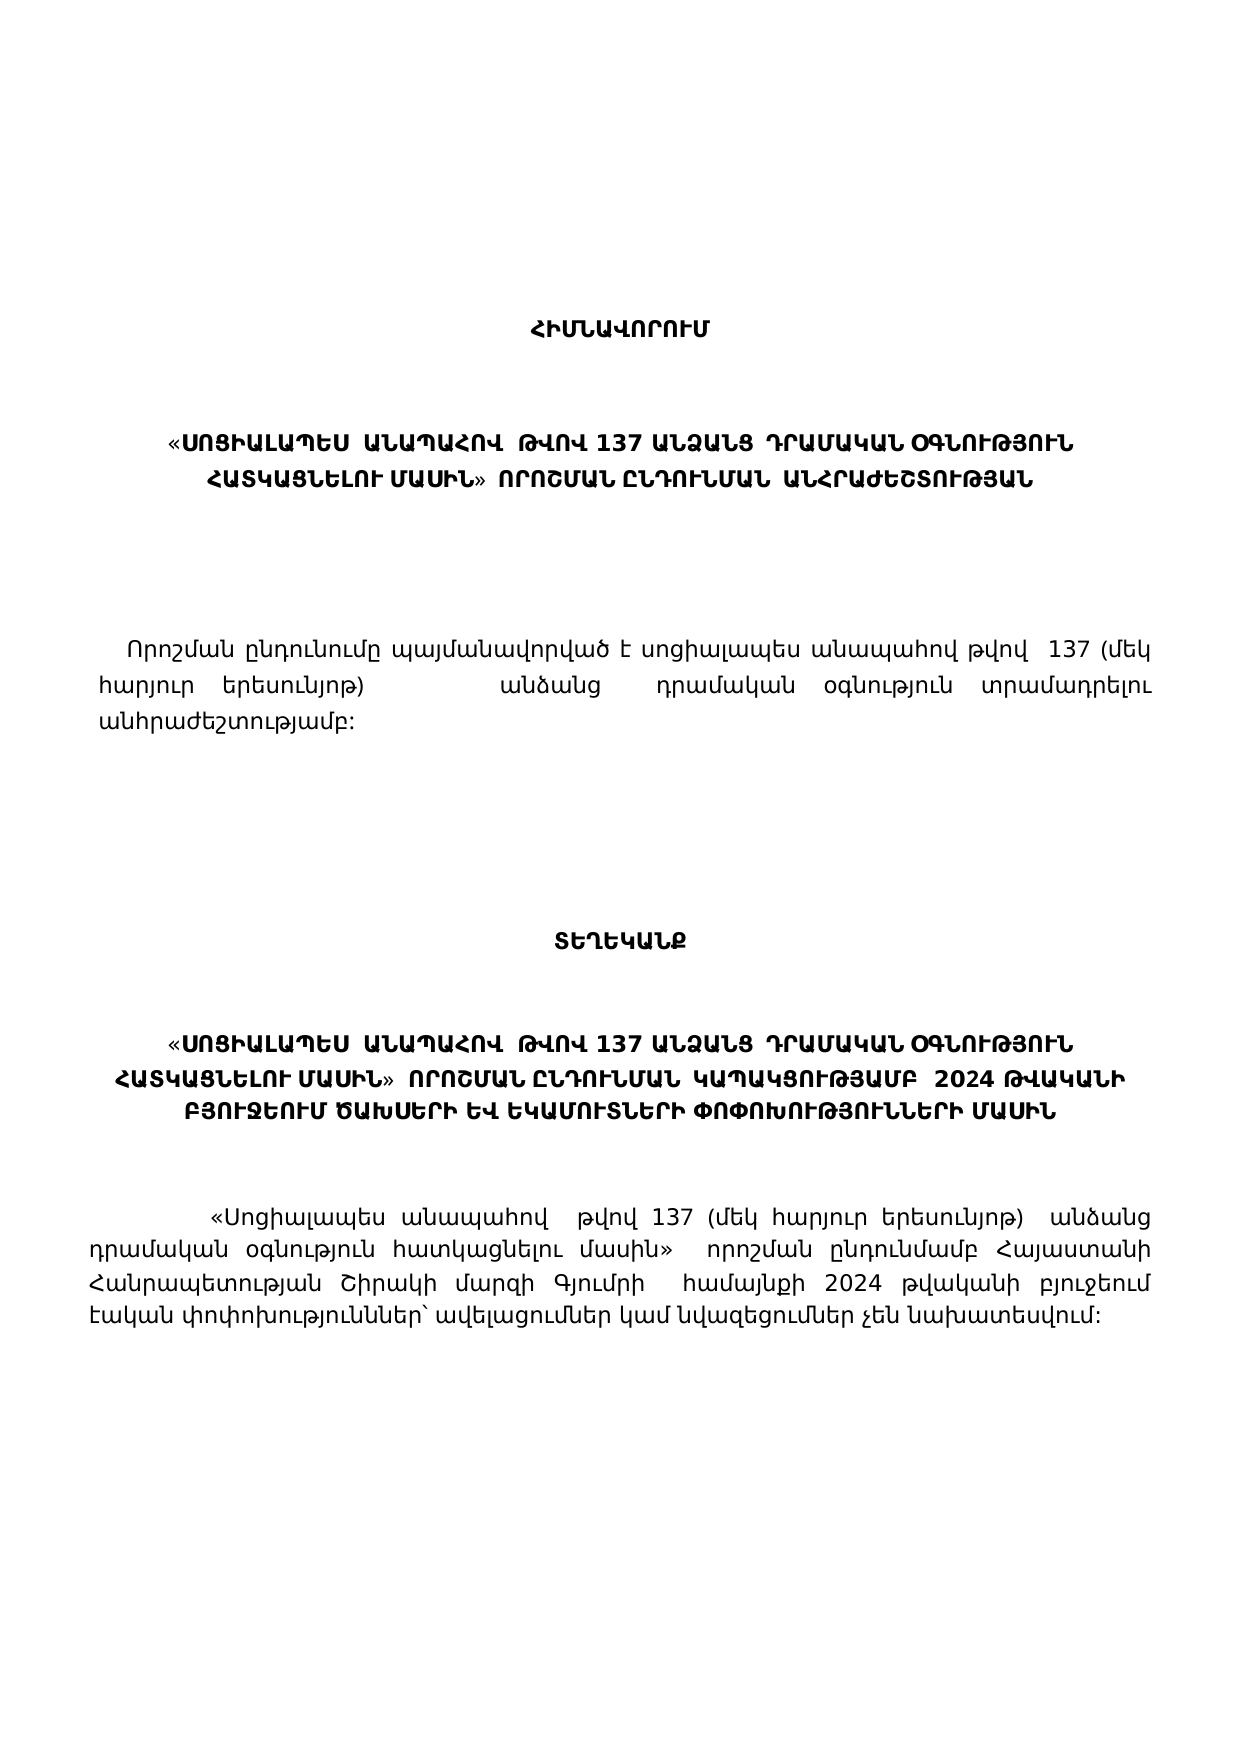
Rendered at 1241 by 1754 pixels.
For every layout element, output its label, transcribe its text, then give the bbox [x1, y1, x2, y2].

text «Սոցիալապես անապահով թվով 137 (մեկ հարյուր երեսունյոթ) անձանց դրամական օգնություն հատկացնելու մասին» որոշման ընդունմամբ Հայաստանի Հանրապետության Շիրակի մարզի Գյումրի համայնքի 2024 թվականի բյուջեում էական փոփոխությունններ՝ ավելացումներ կամ նվազեցումներ չեն նախատեսվում: [89, 1201, 1152, 1329]
text Որոշման ընդունումը պայմանավորված է սոցիալապես անապահով թվով 137 (մեկ հարյուր երեսունյոթ) անձանց դրամական օգնություն տրամադրելու անհրաժեշտությամբ: [89, 633, 1152, 736]
text ՀԻՄՆԱՎՈՐՈՒՄ [89, 313, 1152, 345]
text ՏԵՂԵԿԱՆՔ [89, 928, 1152, 955]
text «ՍՈՑԻԱԼԱՊԵՍ ԱՆԱՊԱՀՈՎ ԹՎՈՎ 137 ԱՆՁԱՆՑ ԴՐԱՄԱԿԱՆ ՕԳՆՈՒԹՅՈՒՆ ՀԱՏԿԱՑՆԵԼՈՒ ՄԱՍԻՆ» ՈՐՈՇՄԱՆ ԸՆԴՈՒՆՄԱՆ ԱՆՀՐԱԺԵՇՏՈՒԹՅԱՆ [89, 427, 1152, 494]
text «ՍՈՑԻԱԼԱՊԵՍ ԱՆԱՊԱՀՈՎ ԹՎՈՎ 137 ԱՆՁԱՆՑ ԴՐԱՄԱԿԱՆ ՕԳՆՈՒԹՅՈՒՆ ՀԱՏԿԱՑՆԵԼՈՒ ՄԱՍԻՆ» ՈՐՈՇՄԱՆ ԸՆԴՈՒՆՄԱՆ ԿԱՊԱԿՑՈՒԹՅԱՄԲ 2024 ԹՎԱԿԱՆԻ ԲՅՈՒՋԵՈՒՄ ԾԱԽՍԵՐԻ ԵՎ ԵԿԱՄՈՒՏՆԵՐԻ ՓՈՓՈԽՈՒԹՅՈՒՆՆԵՐԻ ՄԱՍԻՆ [89, 1031, 1152, 1124]
